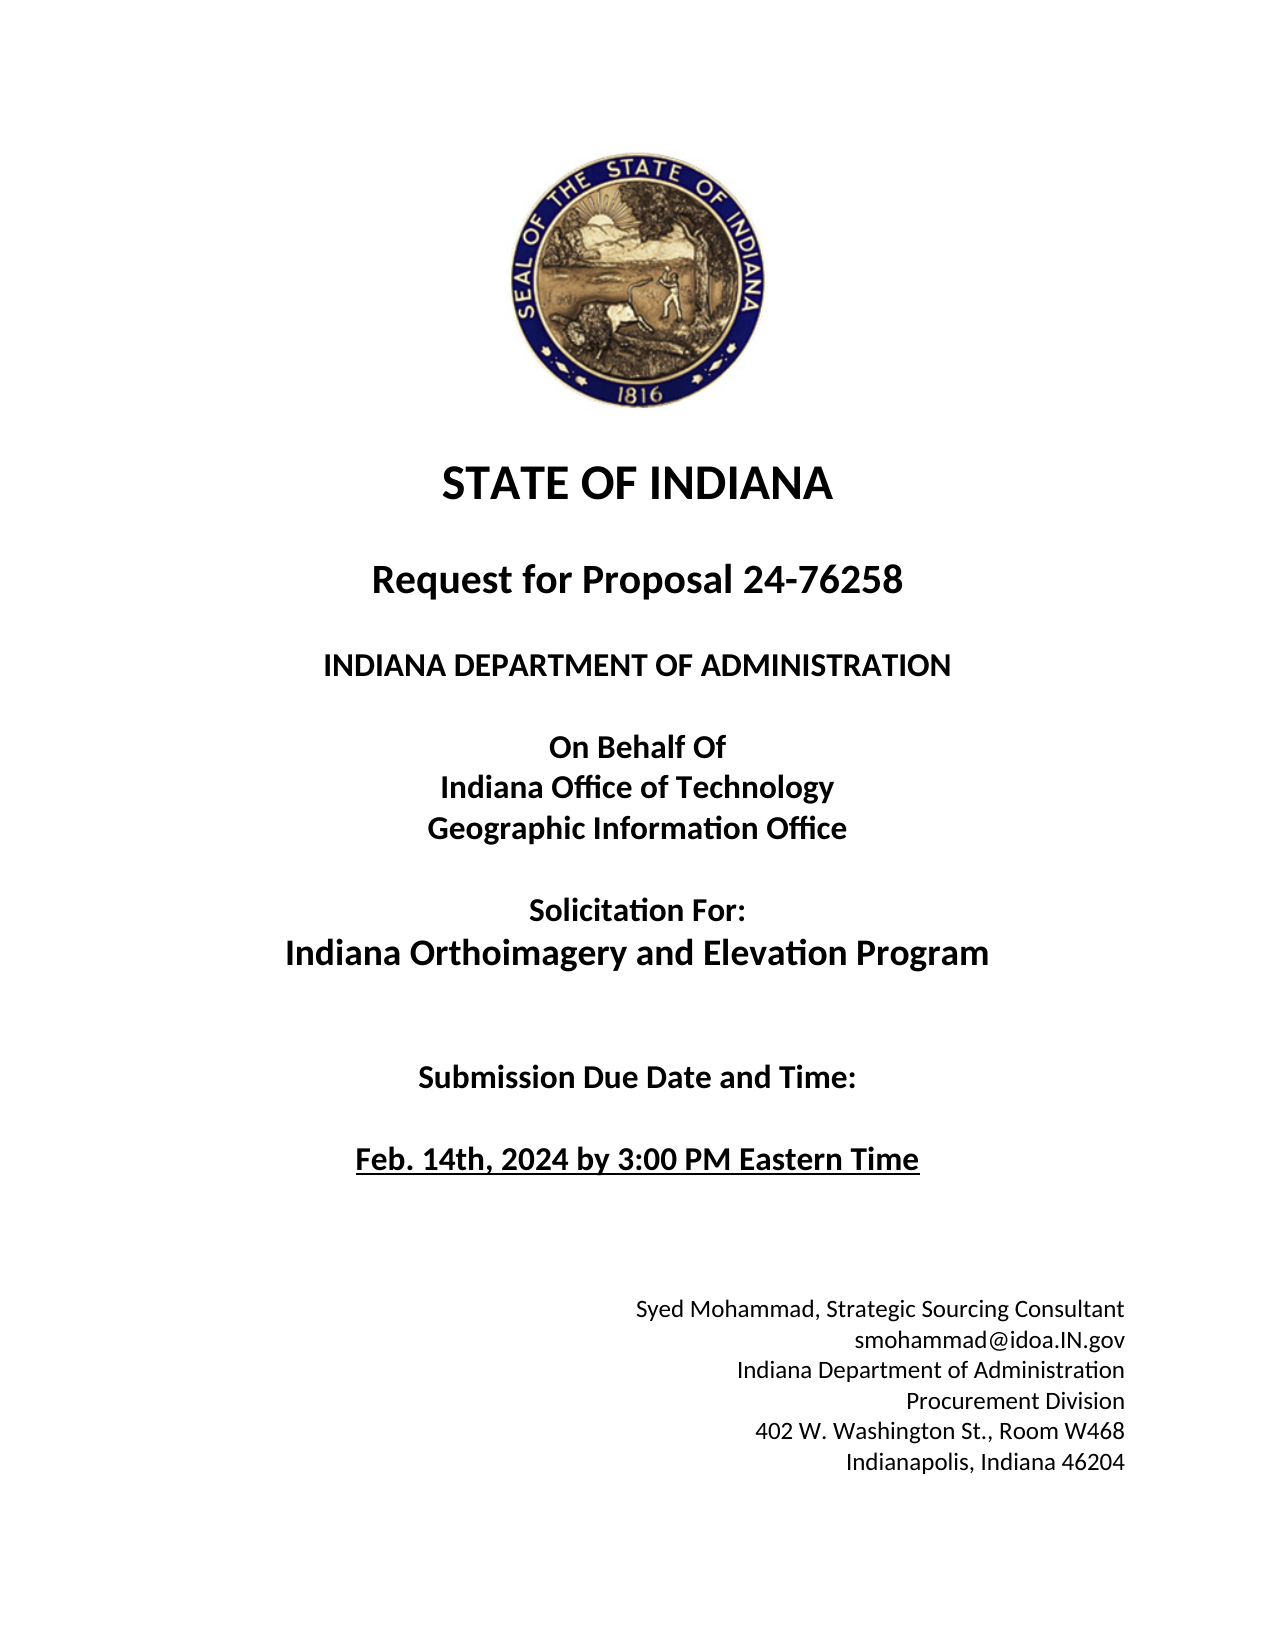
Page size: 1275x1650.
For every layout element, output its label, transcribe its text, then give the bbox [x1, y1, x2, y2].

text Syed Mohammad, Strategic Sourcing Consultant [150, 1293, 1125, 1324]
text Solicitation For: [150, 888, 1125, 929]
text Feb. 14th, 2024 by 3:00 PM Eastern Time [150, 1138, 1125, 1179]
text smohammad@idoa.IN.gov [150, 1324, 1125, 1354]
text Procurement Division [150, 1385, 1125, 1416]
text Submission Due Date and Time: [150, 1057, 1125, 1097]
text Indianapolis, Indiana 46204 [150, 1446, 1125, 1477]
text Request for Proposal 24-76258 [150, 553, 1125, 603]
text INDIANA DEPARTMENT OF ADMINISTRATION [150, 644, 1125, 685]
text STATE OF INDIANA [150, 451, 1125, 512]
text Indiana Office of Technology [150, 766, 1125, 807]
picture [504, 150, 771, 413]
text 402 W. Washington St., Room W468 [150, 1416, 1125, 1446]
text Indiana Orthoimagery and Elevation Program [150, 929, 1125, 975]
text Indiana Department of Administration [150, 1354, 1125, 1385]
text Geographic Information Office [150, 807, 1125, 848]
text On Behalf Of [150, 726, 1125, 766]
